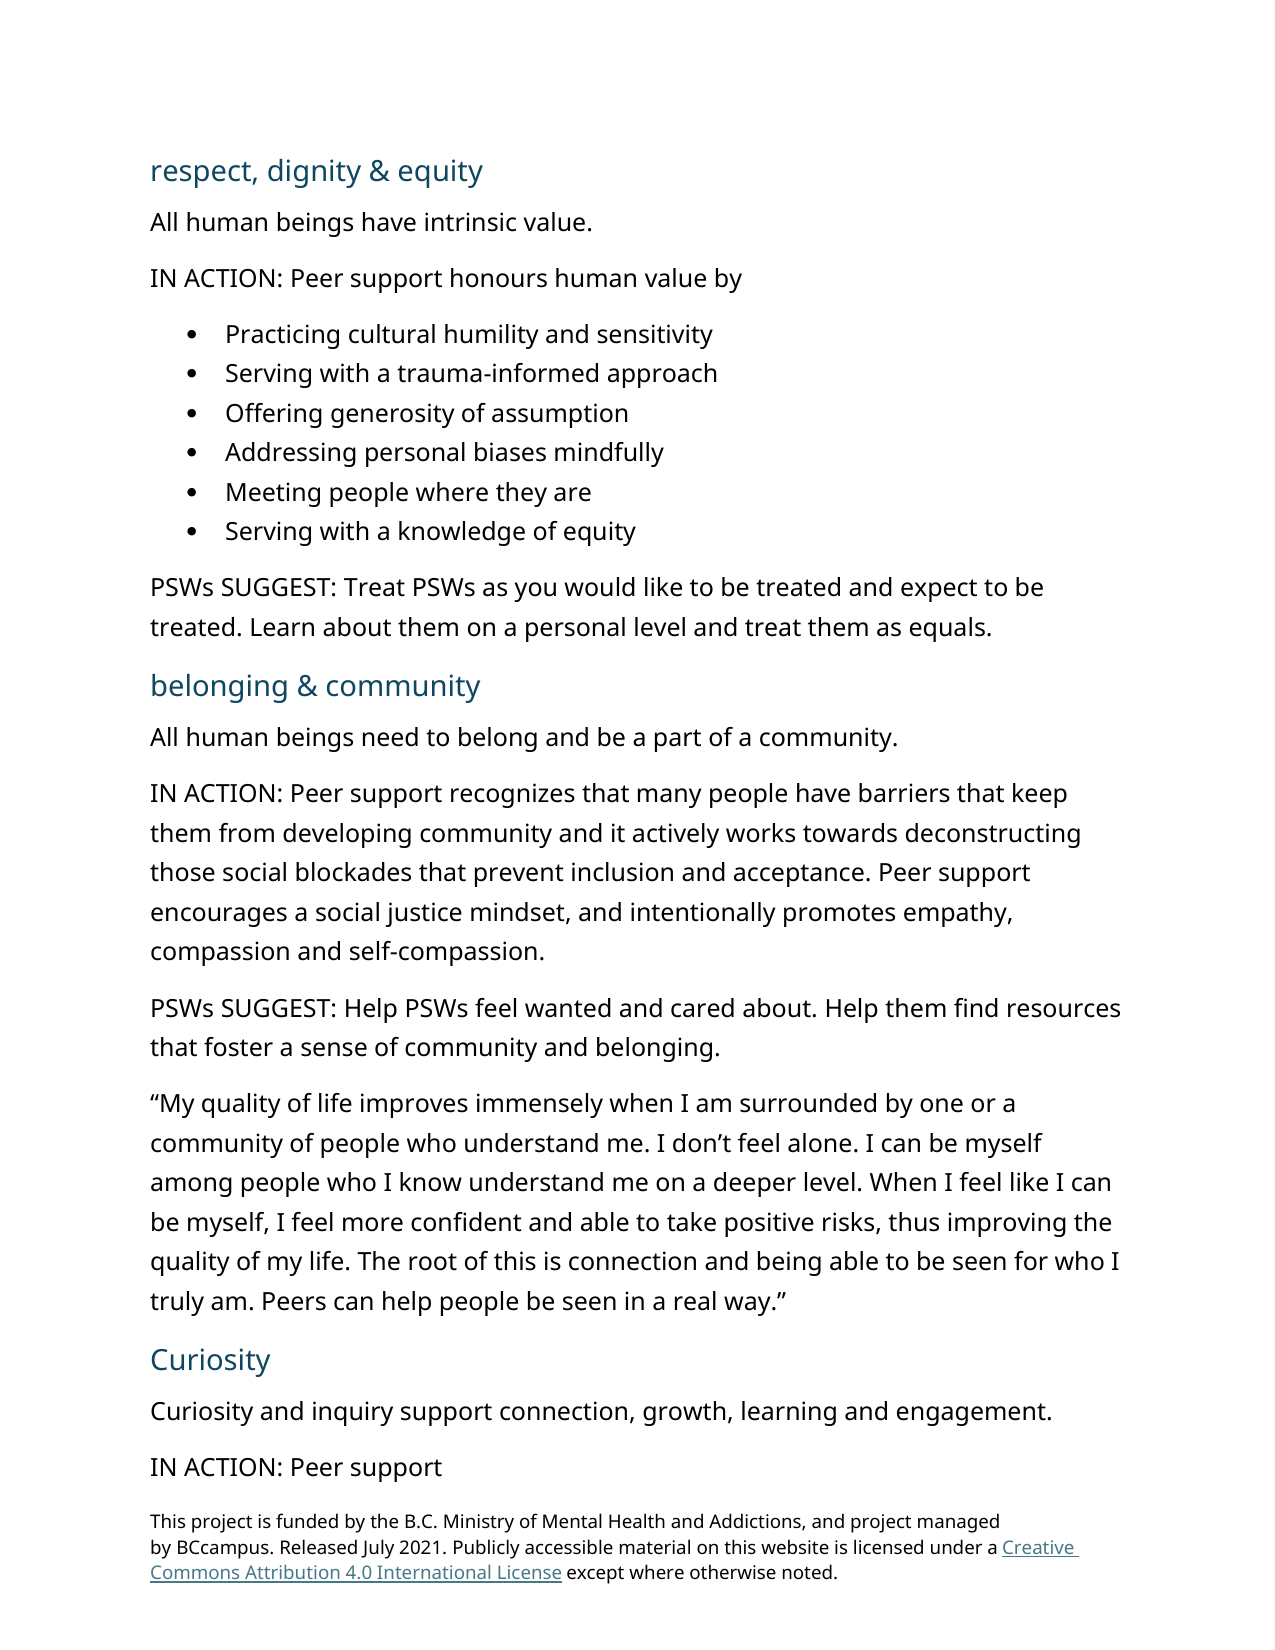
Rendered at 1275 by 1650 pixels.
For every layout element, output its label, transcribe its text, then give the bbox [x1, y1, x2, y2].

text “My quality of life improves immensely when I am surrounded by one or a community of people who understand me. I don’t feel alone. I can be myself among people who I know understand me on a deeper level. When I feel like I can be myself, I feel more confident and able to take positive risks, thus improving the quality of my life. The root of this is connection and being able to be seen for who I truly am. Peers can help people be seen in a real way.” [150, 1086, 1125, 1317]
list Practicing cultural humility and sensitivity [187, 317, 1125, 351]
list Serving with a knowledge of equity [187, 514, 1125, 548]
list Addressing personal biases mindfully [187, 435, 1125, 469]
subtitle belonging & community [150, 666, 1125, 705]
list Offering generosity of assumption [187, 396, 1125, 429]
list Serving with a trauma-informed approach [187, 356, 1125, 390]
text PSWs SUGGEST: Help PSWs feel wanted and cared about. Help them find resources that foster a sense of community and belonging. [150, 990, 1125, 1064]
text IN ACTION: Peer support honours human value by [150, 260, 1125, 294]
text All human beings have intrinsic value. [150, 204, 1125, 238]
subtitle Curiosity [150, 1339, 1125, 1379]
text All human beings need to belong and be a part of a community. [150, 720, 1125, 754]
text PSWs SUGGEST: Treat PSWs as you would like to be treated and expect to be treated. Learn about them on a personal level and treat them as equals. [150, 570, 1125, 644]
text Curiosity and inquiry support connection, growth, learning and engagement. [150, 1394, 1125, 1428]
list Meeting people where they are [187, 474, 1125, 508]
text IN ACTION: Peer support recognizes that many people have barriers that keep them from developing community and it actively works towards deconstructing those social blockades that prevent inclusion and acceptance. Peer support encourages a social justice mindset, and intentionally promotes empathy, compassion and self-compassion. [150, 776, 1125, 968]
subtitle respect, dignity & equity [150, 150, 1125, 190]
text IN ACTION: Peer support [150, 1450, 1125, 1484]
